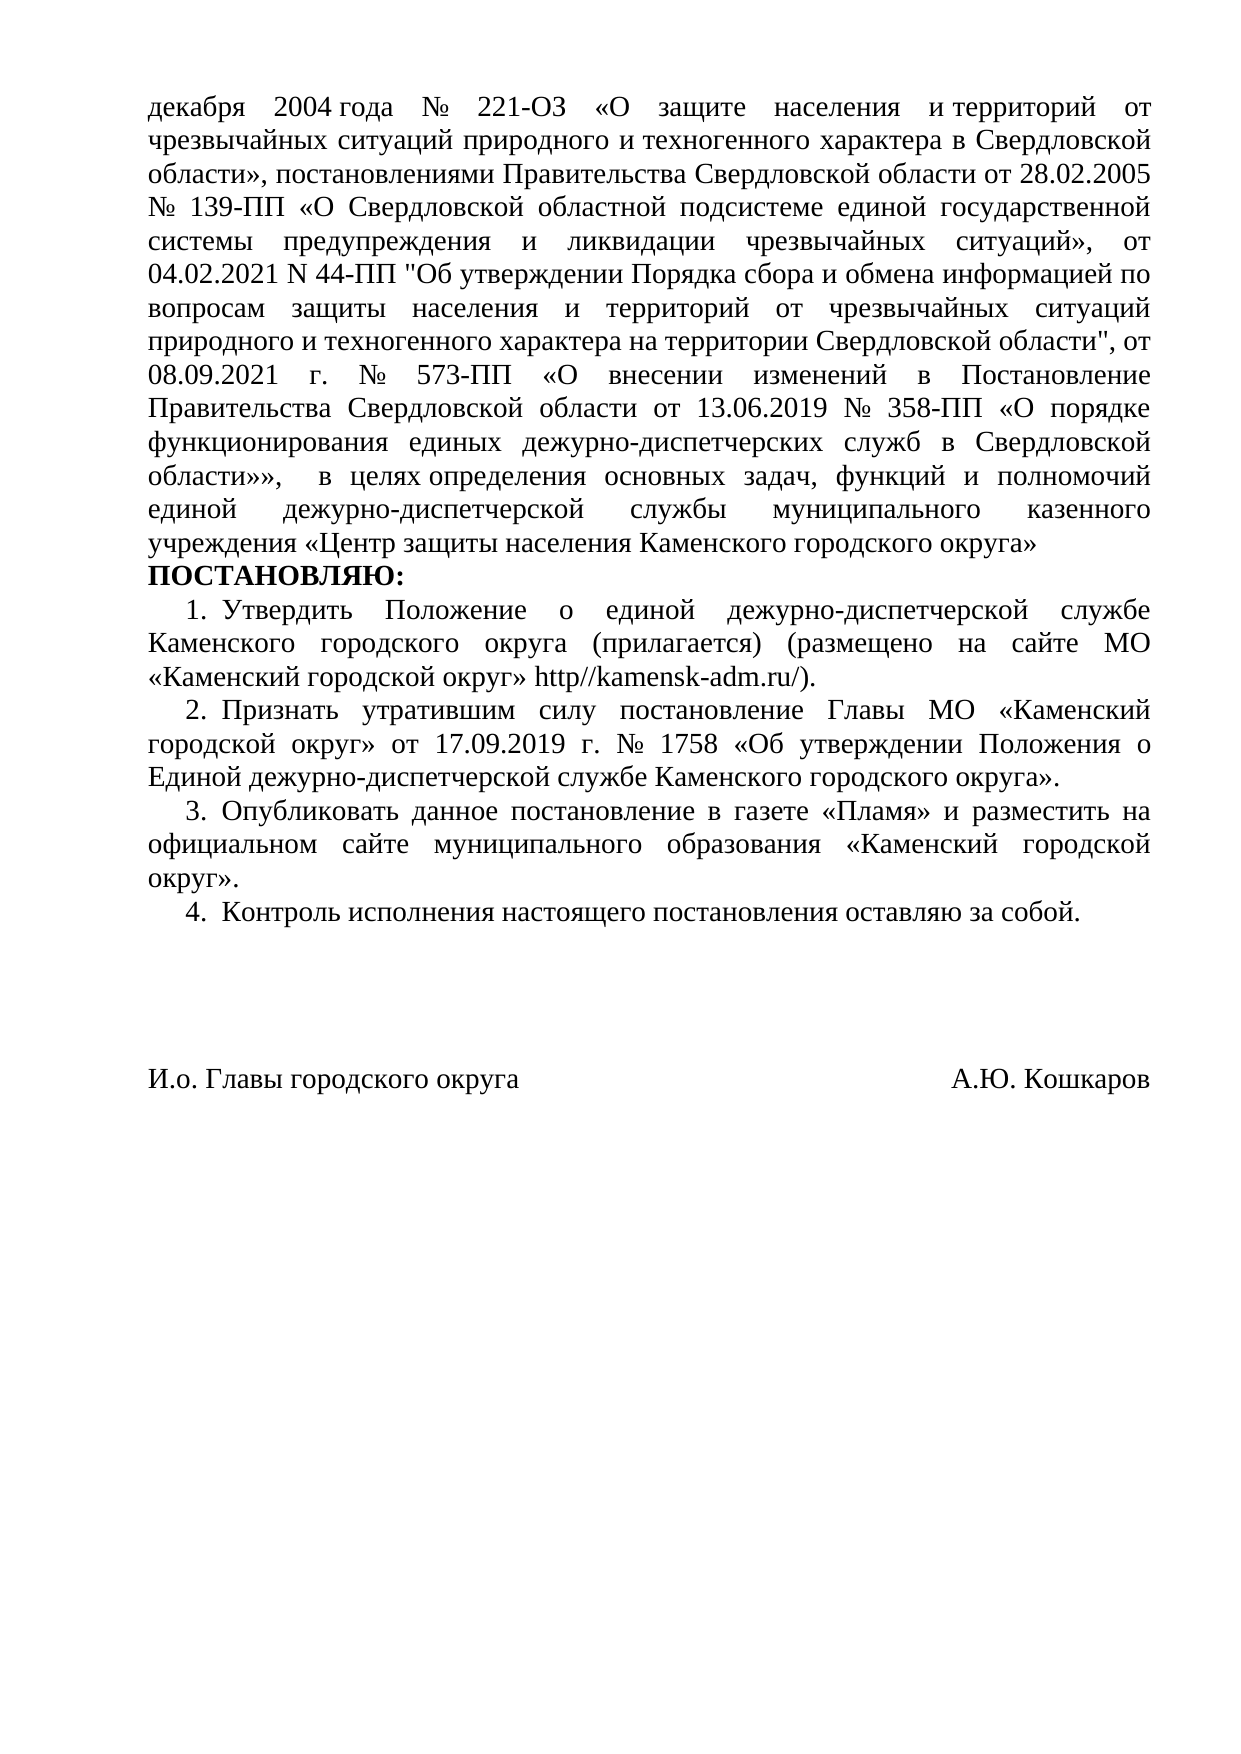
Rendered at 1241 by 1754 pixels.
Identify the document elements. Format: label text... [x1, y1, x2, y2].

text И.о. Главы городского округа А.Ю. Кошкаров [148, 1061, 1181, 1095]
list Опубликовать данное постановление в газете «Пламя» и разместить на официальном сайте муниципального образования «Каменский городской округ». [148, 793, 1152, 894]
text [148, 89, 1152, 558]
list Утвердить Положение о единой дежурно-диспетчерской службе Каменского городского округа (прилагается) (размещено на сайте МО «Каменский городской округ» http//kamensk-adm.ru/). [148, 592, 1152, 692]
text ПОСТАНОВЛЯЮ: [148, 558, 1152, 592]
list Контроль исполнения настоящего постановления оставляю за собой. [148, 894, 1152, 927]
list Признать утратившим силу постановление Главы МО «Каменский городской округ» от 17.09.2019 г. № 1758 «Об утверждении Положения о Единой дежурно-диспетчерской службе Каменского городского округа». [148, 692, 1152, 793]
